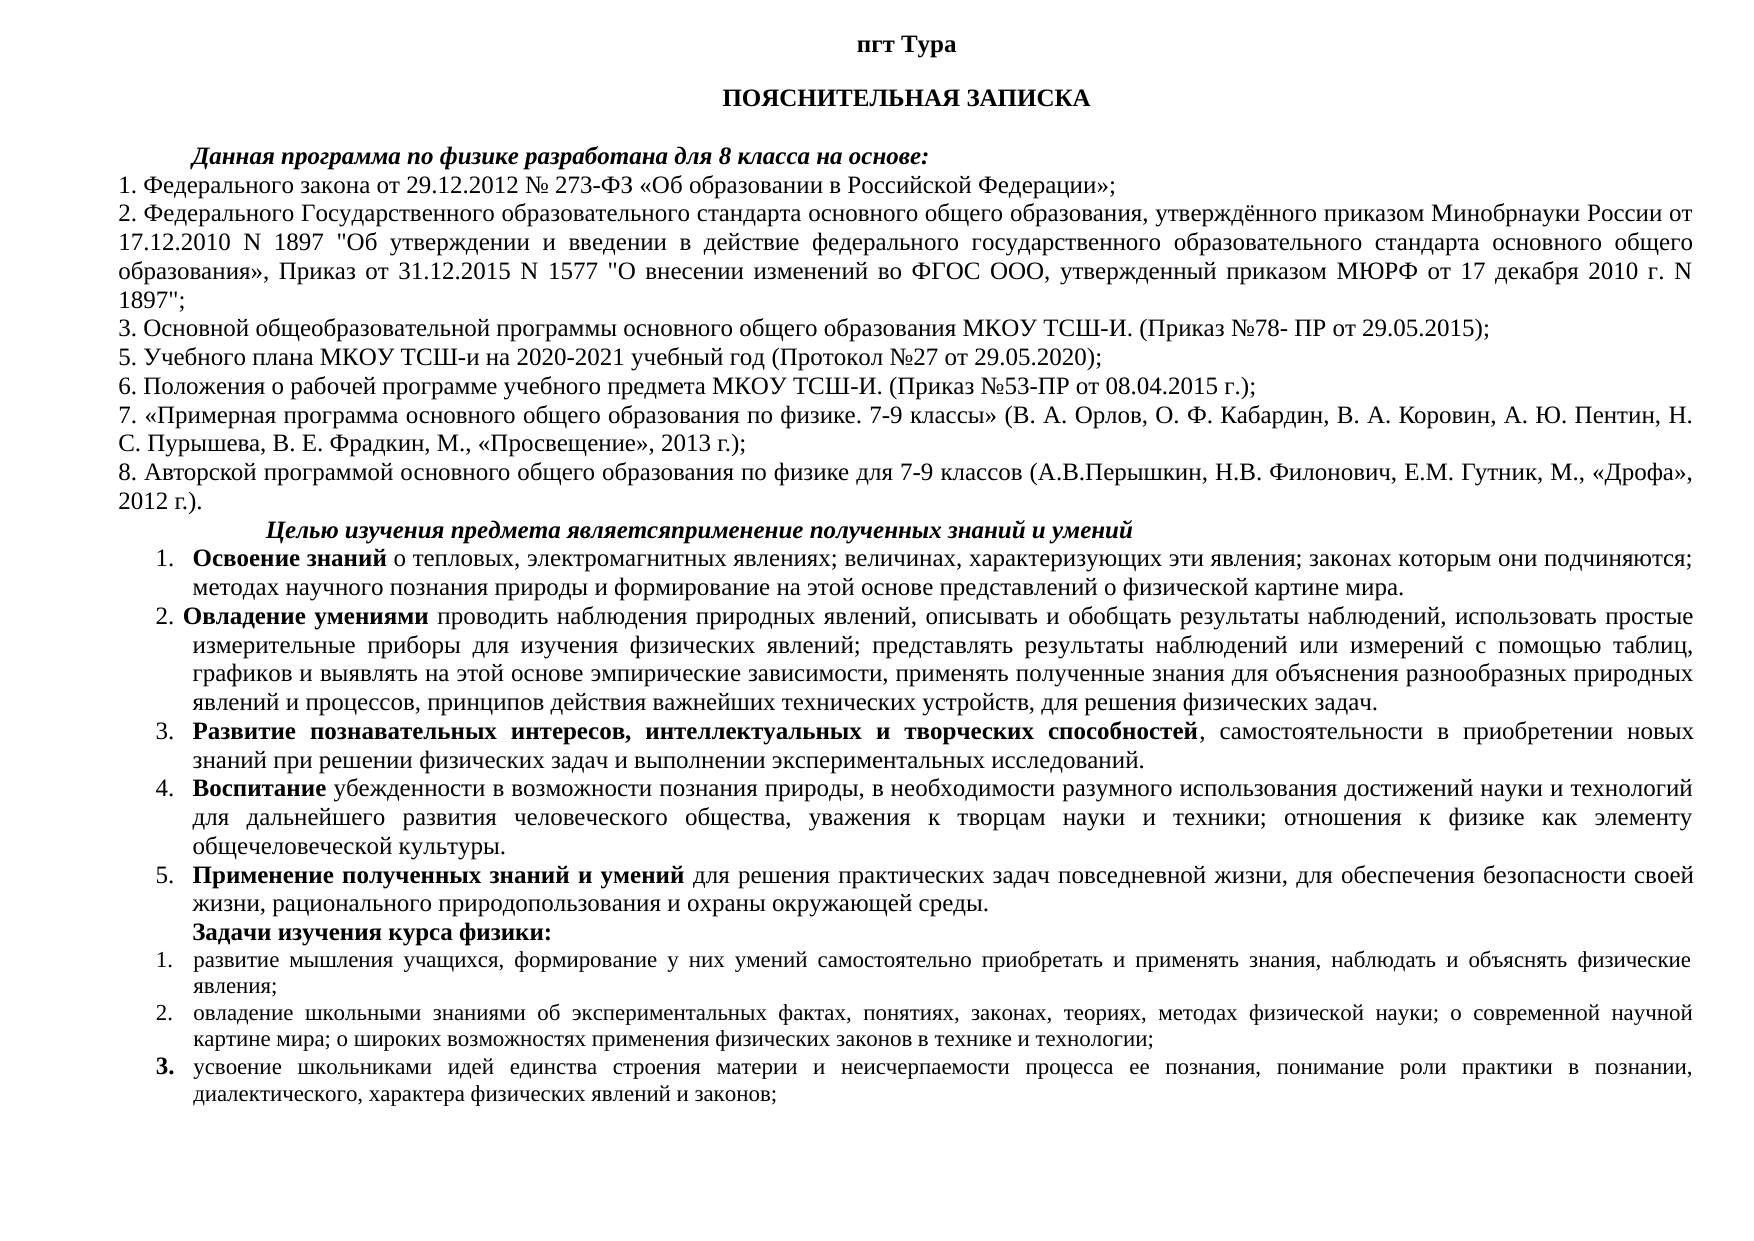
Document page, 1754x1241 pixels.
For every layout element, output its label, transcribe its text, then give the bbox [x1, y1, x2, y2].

text ПОЯСНИТЕЛЬНАЯ ЗАПИСКА [118, 83, 1695, 112]
text Данная программа по физике разработана для 8 класса на основе: [118, 141, 1695, 170]
list овладение школьными знаниями об экспериментальных фактах, понятиях, законах, теориях, методах физической науки; о современной научной картине мира; о широких возможностях применения физических законов в технике и технологии; [156, 999, 1695, 1051]
list развитие мышления учащихся, формирование у них умений самостоятельно приобретать и применять знания, наблюдать и объяснять физические явления; [156, 946, 1695, 999]
text 4. Воспитание убежденности в возможности познания природы, в необходимости разумного использования достижений науки и технологий для дальнейшего развития человеческого общества, уважения к творцам науки и техники; отношения к физике как элементу общечеловеческой культуры. [155, 773, 1695, 860]
text 1. Освоение знаний о тепловых, электромагнитных явлениях; величинах, характеризующих эти явления; законах которым они подчиняются; методах научного познания природы и формирование на этой основе представлений о физической картине мира. [155, 543, 1695, 601]
text 3. Основной общеобразовательной программы основного общего образования МКОУ ТСШ-И. (Приказ №78- ПР от 29.05.2015); [118, 313, 1695, 342]
text 5. Учебного плана МКОУ ТСШ-и на 2020-2021 учебный год (Протокол №27 от 29.05.2020); [118, 342, 1695, 371]
text 2. Федерального Государственного образовательного стандарта основного общего образования, утверждённого приказом Минобрнауки России от 17.12.2010 N 1897 "Об утверждении и введении в действие федерального государственного образовательного стандарта основного общего образования», Приказ от 31.12.2015 N 1577 "О внесении изменений во ФГОС ООО, утвержденный приказом МЮРФ от 17 декабря 2010 г. N 1897"; [118, 198, 1695, 313]
text Целью изучения предмета являетсяприменение полученных знаний и умений [193, 515, 1695, 543]
text Задачи изучения курса физики: [118, 917, 1695, 946]
text 8. Авторской программой основного общего образования по физике для 7-9 классов (А.В.Перышкин, Н.В. Филонович, Е.М. Гутник, М., «Дрофа», 2012 г.). [118, 457, 1695, 515]
text 6. Положения о рабочей программе учебного предмета МКОУ ТСШ-И. (Приказ №53-ПР от 08.04.2015 г.); [118, 371, 1695, 400]
list усвоение школьниками идей единства строения материи и неисчерпаемости процесса ее познания, понимание роли практики в познании, диалектического, характера физических явлений и законов; [156, 1051, 1695, 1106]
text 2. Овладение умениями проводить наблюдения природных явлений, описывать и обобщать результаты наблюдений, использовать простые измерительные приборы для изучения физических явлений; представлять результаты наблюдений или измерений с помощью таблиц, графиков и выявлять на этой основе эмпирические зависимости, применять полученные знания для объяснения разнообразных природных явлений и процессов, принципов действия важнейших технических устройств, для решения физических задач. [155, 601, 1695, 716]
text 7. «Примерная программа основного общего образования по физике. 7-9 классы» (В. А. Орлов, О. Ф. Кабардин, В. А. Коровин, А. Ю. Пентин, Н. С. Пурышева, В. Е. Фрадкин, М., «Просвещение», 2013 г.); [118, 400, 1695, 457]
text 5. Применение полученных знаний и умений для решения практических задач повседневной жизни, для обеспечения безопасности своей жизни, рационального природопользования и охраны окружающей среды. [155, 860, 1695, 917]
text 1. Федерального закона от 29.12.2012 № 273-ФЗ «Об образовании в Российской Федерации»; [118, 170, 1695, 198]
text 3. Развитие познавательных интересов, интеллектуальных и творческих способностей, самостоятельности в приобретении новых знаний при решении физических задач и выполнении экспериментальных исследований. [155, 716, 1695, 773]
text пгт Тура [118, 29, 1695, 58]
